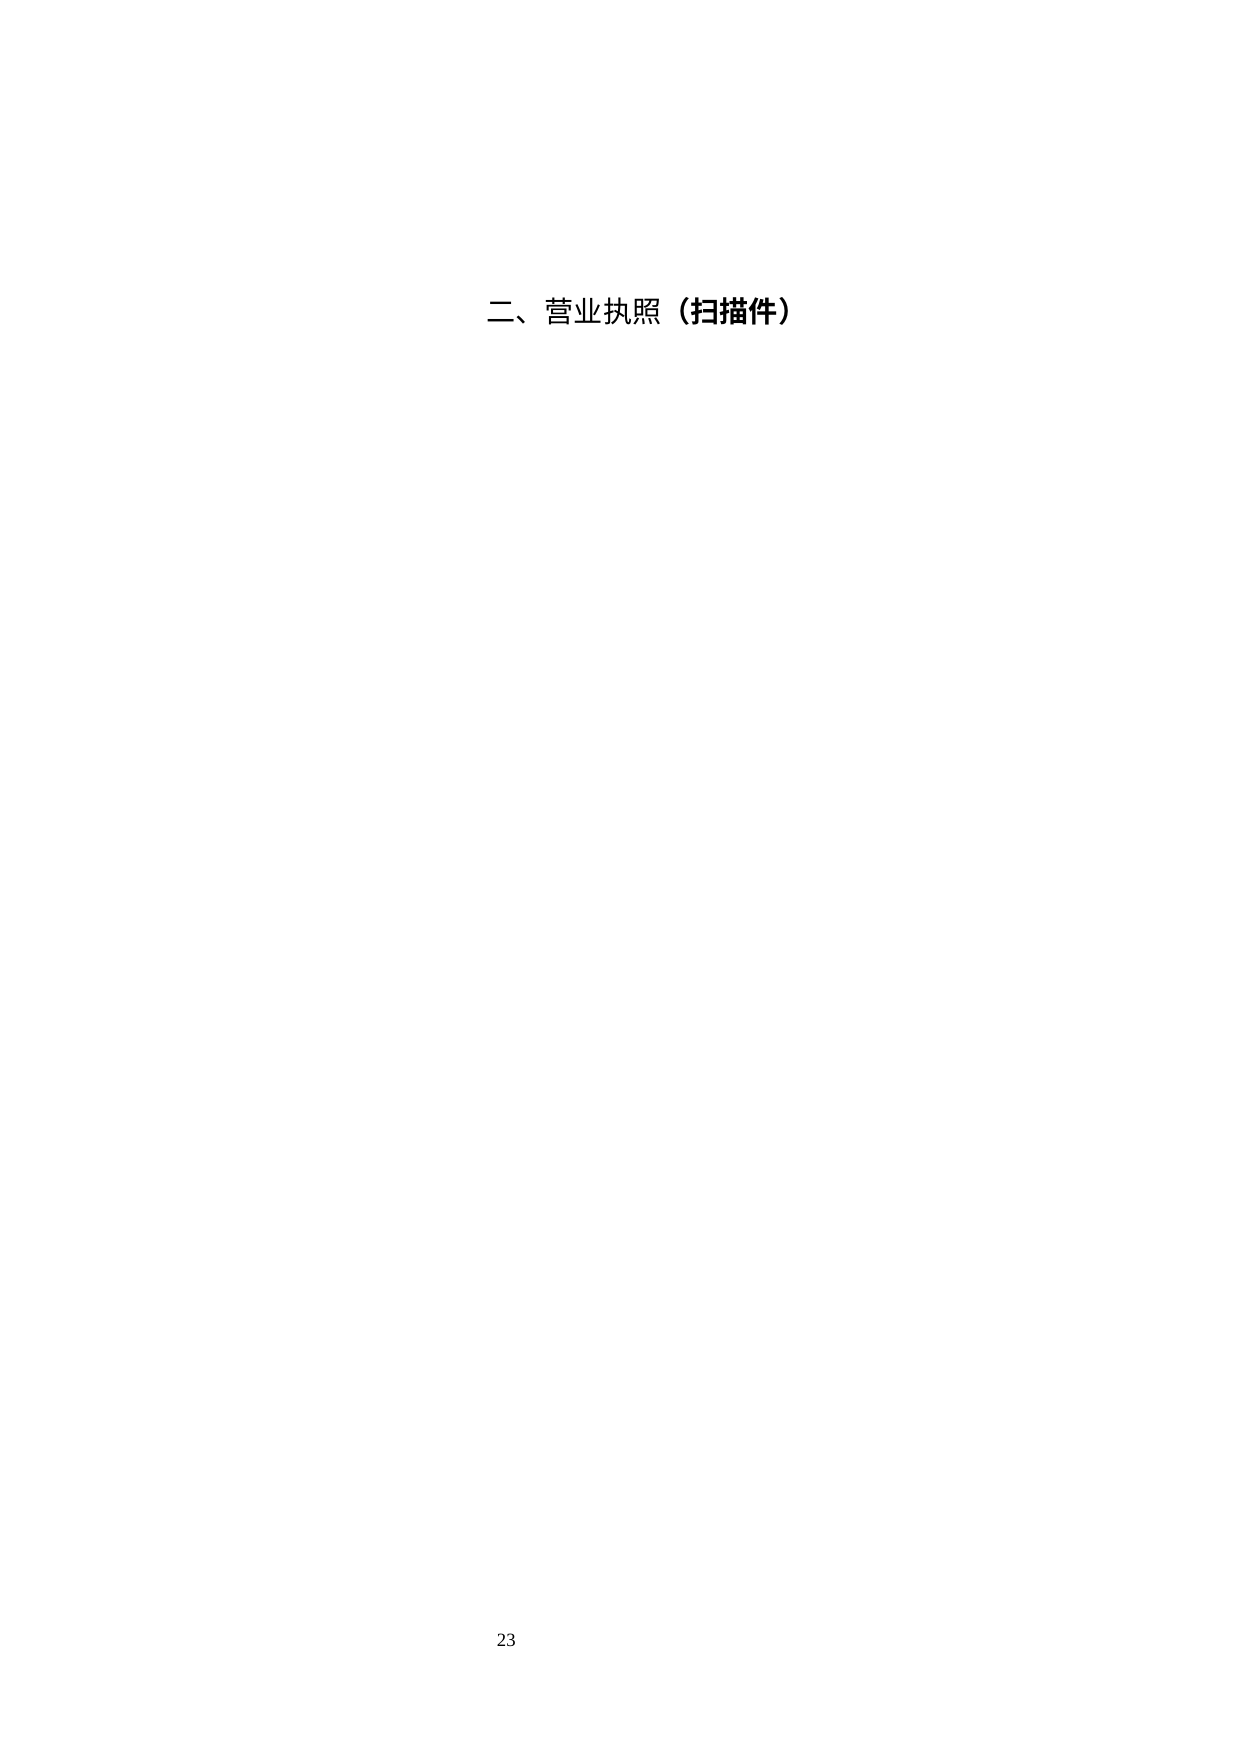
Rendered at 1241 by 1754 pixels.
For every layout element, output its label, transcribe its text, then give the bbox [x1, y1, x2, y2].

subtitle 二、营业执照（扫描件）三、法定代表人证明书 [143, 289, 1150, 331]
